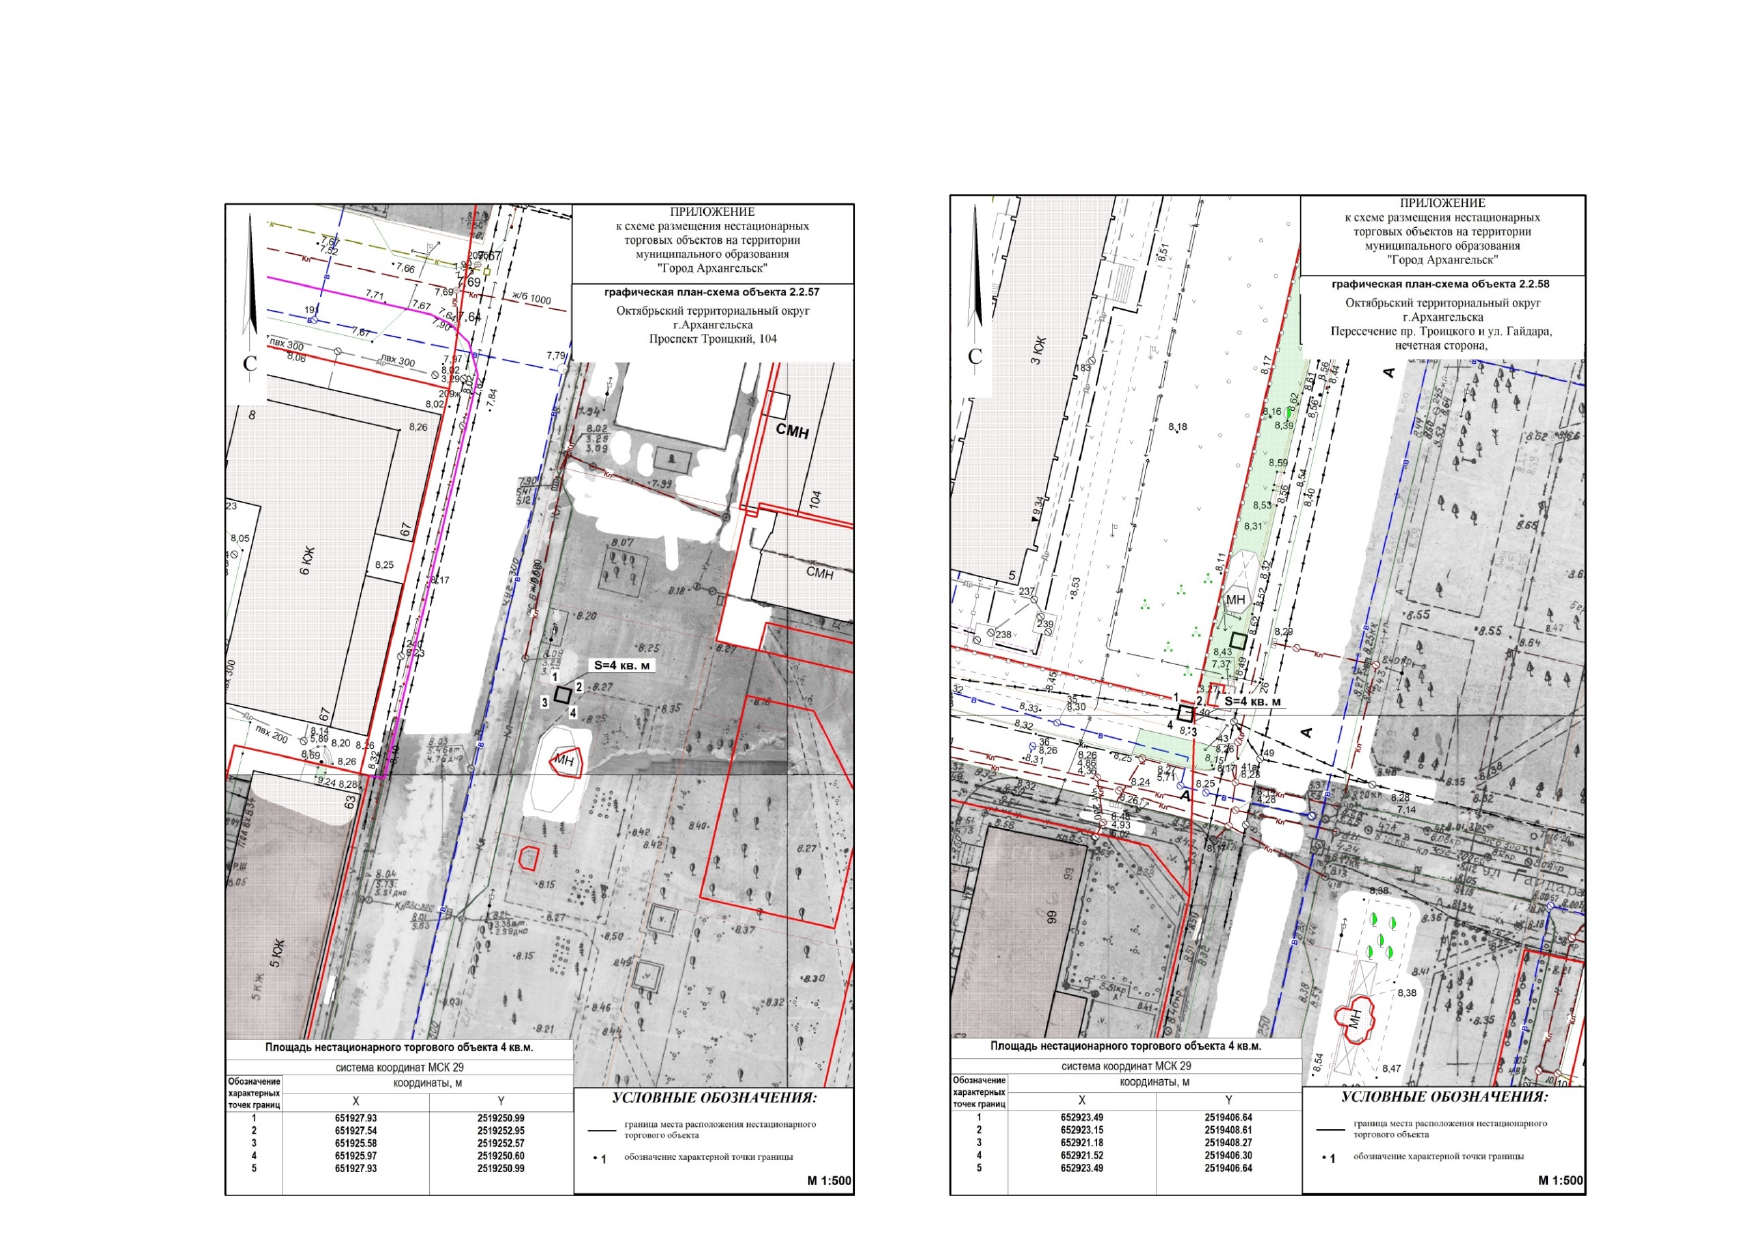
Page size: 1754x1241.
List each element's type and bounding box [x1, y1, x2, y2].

picture [156, 177, 1613, 1196]
